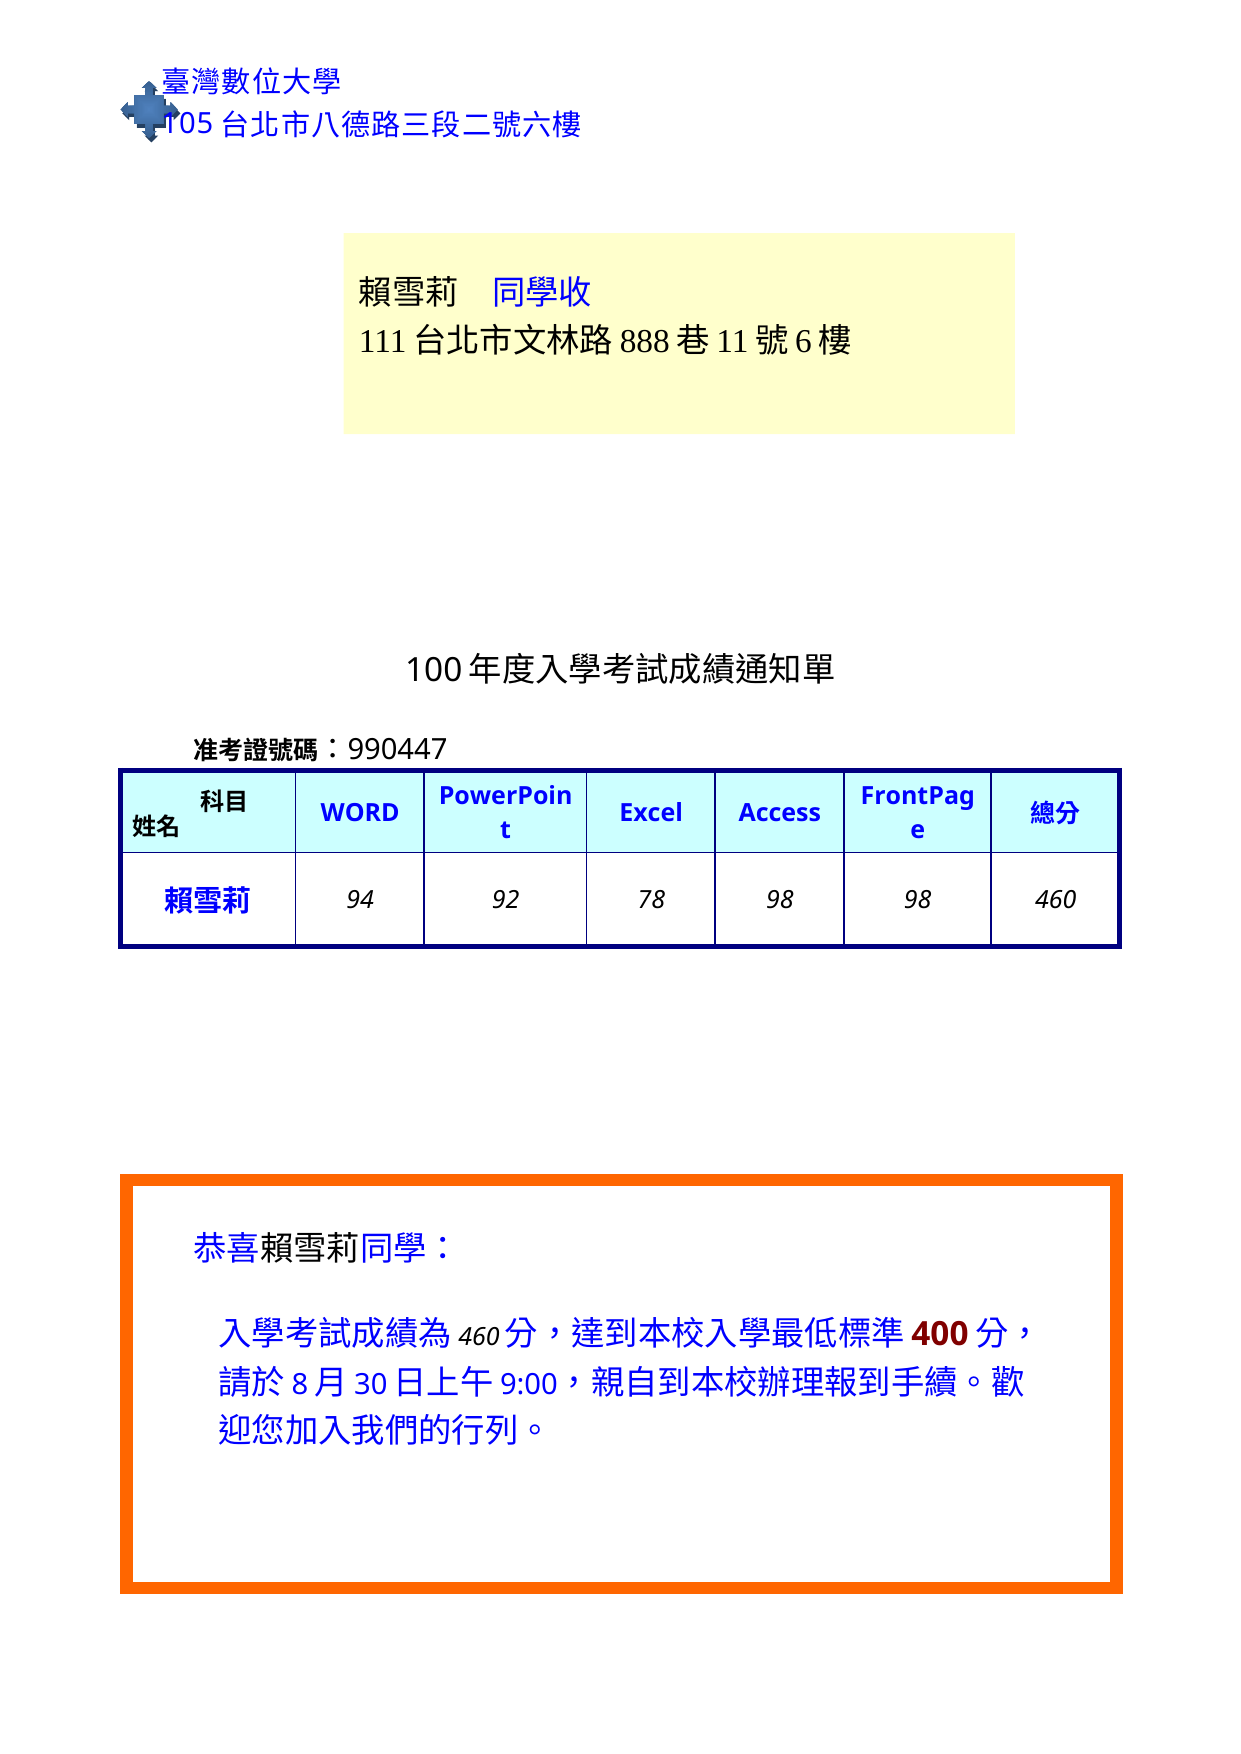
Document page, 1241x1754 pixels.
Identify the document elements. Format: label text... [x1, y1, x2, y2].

table_cell 100年度入學考試成績通知單 准考證號碼：990447 [107, 548, 1133, 1121]
text 恭喜賴雪莉同學： [193, 1221, 1047, 1270]
text 入學考試成績為460分，達到本校入學最低標準400分，請於上午9:00，親自到本校辦理報到手續。歡迎您加入我們的行列。 [218, 1307, 1047, 1452]
table_header 臺灣數位大學 105台北市八德路三段二號六樓 [107, 59, 1133, 547]
